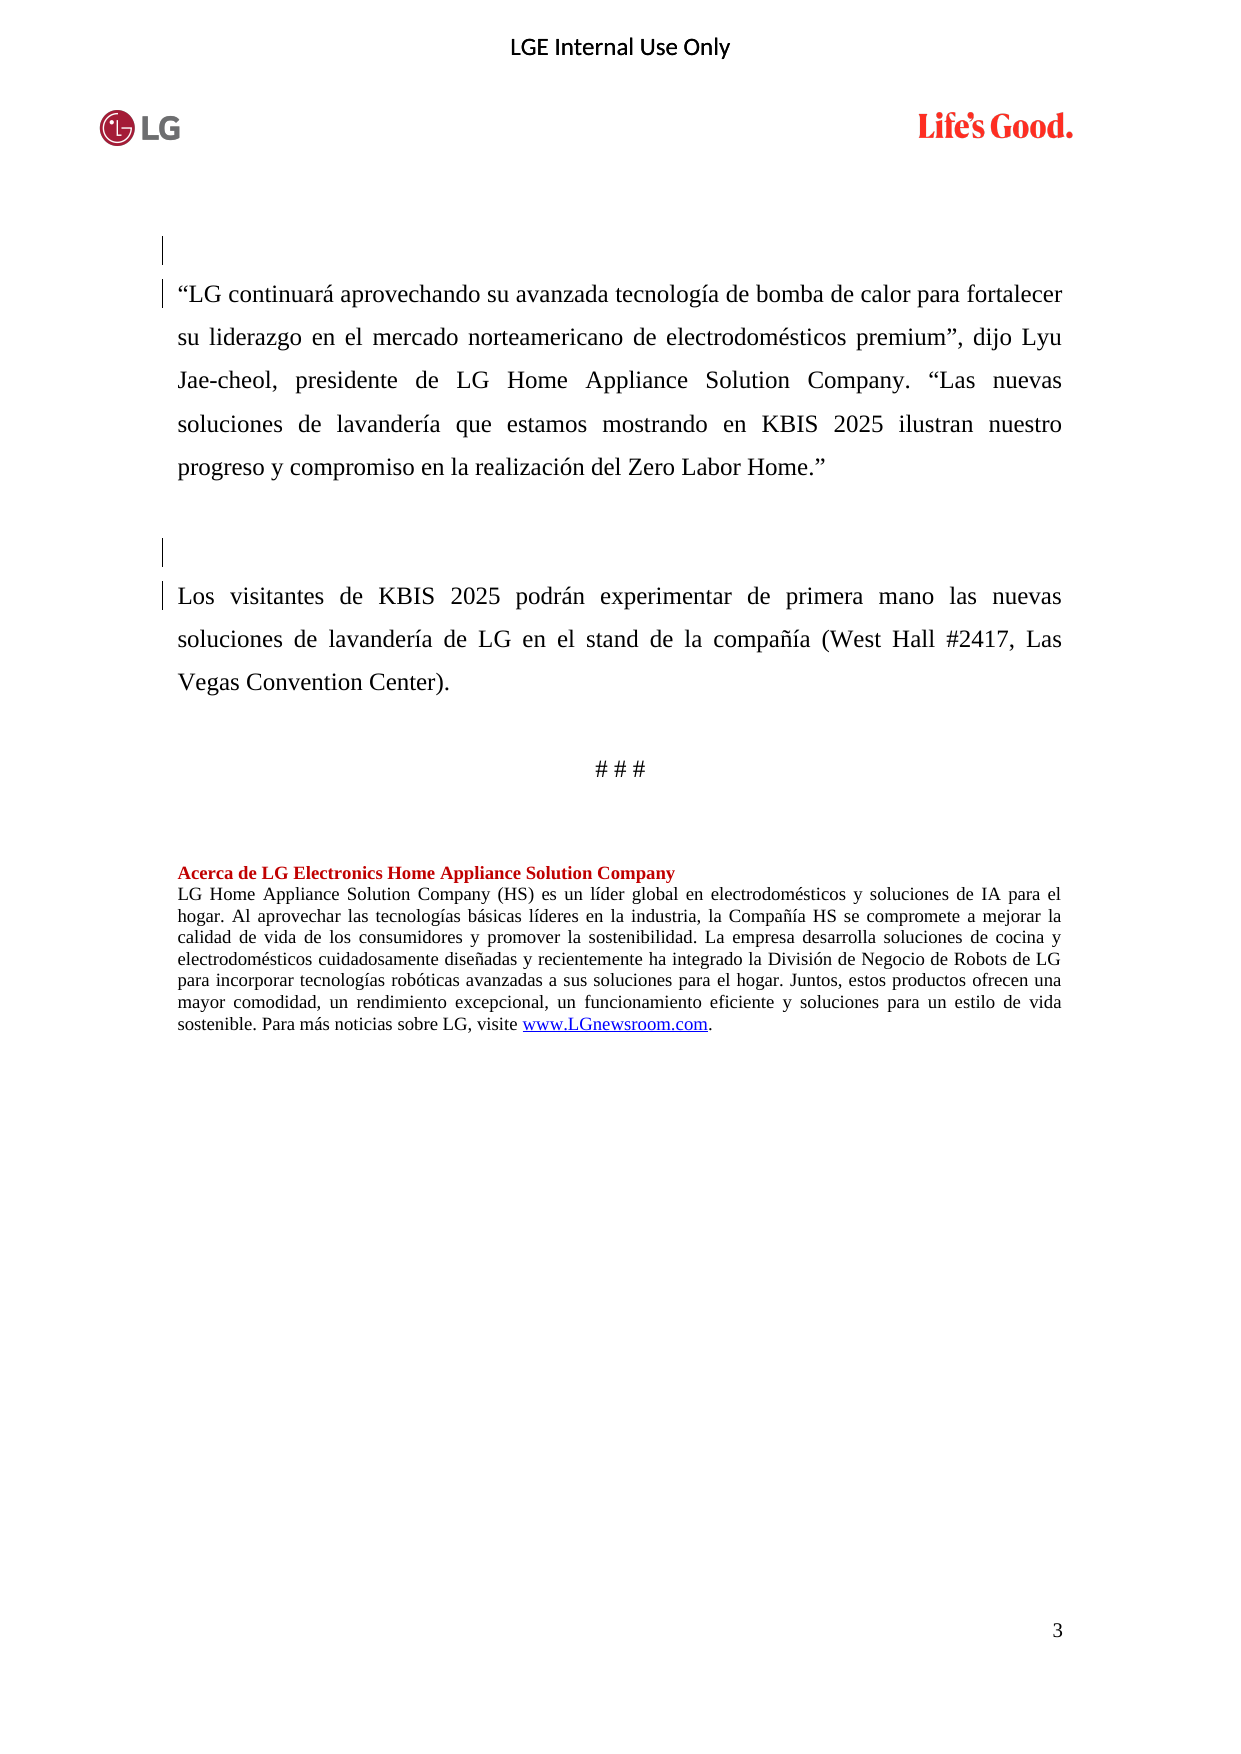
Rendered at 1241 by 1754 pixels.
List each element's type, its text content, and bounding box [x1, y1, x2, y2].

text Acerca de LG Electronics Home Appliance Solution Company [177, 862, 1063, 883]
text # # # [177, 754, 1063, 782]
text LG Home Appliance Solution Company (HS) es un líder global en electrodomésticos y soluciones de IA para el hogar. Al aprovechar las tecnologías básicas líderes en la industria, la Compañía HS se compromete a mejorar la calidad de vida de los consumidores y promover la sostenibilidad. La empresa desarrolla soluciones de cocina y electrodomésticos cuidadosamente diseñadas y recientemente ha integrado la División de Negocio de Robots de LG para incorporar tecnologías robóticas avanzadas a sus soluciones para el hogar. Juntos, estos productos ofrecen una mayor comodidad, un rendimiento excepcional, un funcionamiento eficiente y soluciones para un estilo de vida sostenible. Para más noticias sobre LG, visite www.LGnewsroom.com. [177, 883, 1063, 1034]
picture [91, 102, 188, 155]
text Los visitantes de KBIS 2025 podrán experimentar de primera mano las nuevas soluciones de lavandería de LG en el stand de la compañía (West Hall #2417, Las Vegas Convention Center). [177, 581, 1063, 696]
picture [917, 111, 1074, 139]
text “LG continuará aprovechando su avanzada tecnología de bomba de calor para fortalecer su liderazgo en el mercado norteamericano de electrodomésticos premium”, dijo Lyu Jae-cheol, presidente de LG Home Appliance Solution Company. “Las nuevas soluciones de lavandería que estamos mostrando en KBIS 2025 ilustran nuestro progreso y compromiso en la realización del Zero Labor Home.” [177, 279, 1063, 481]
